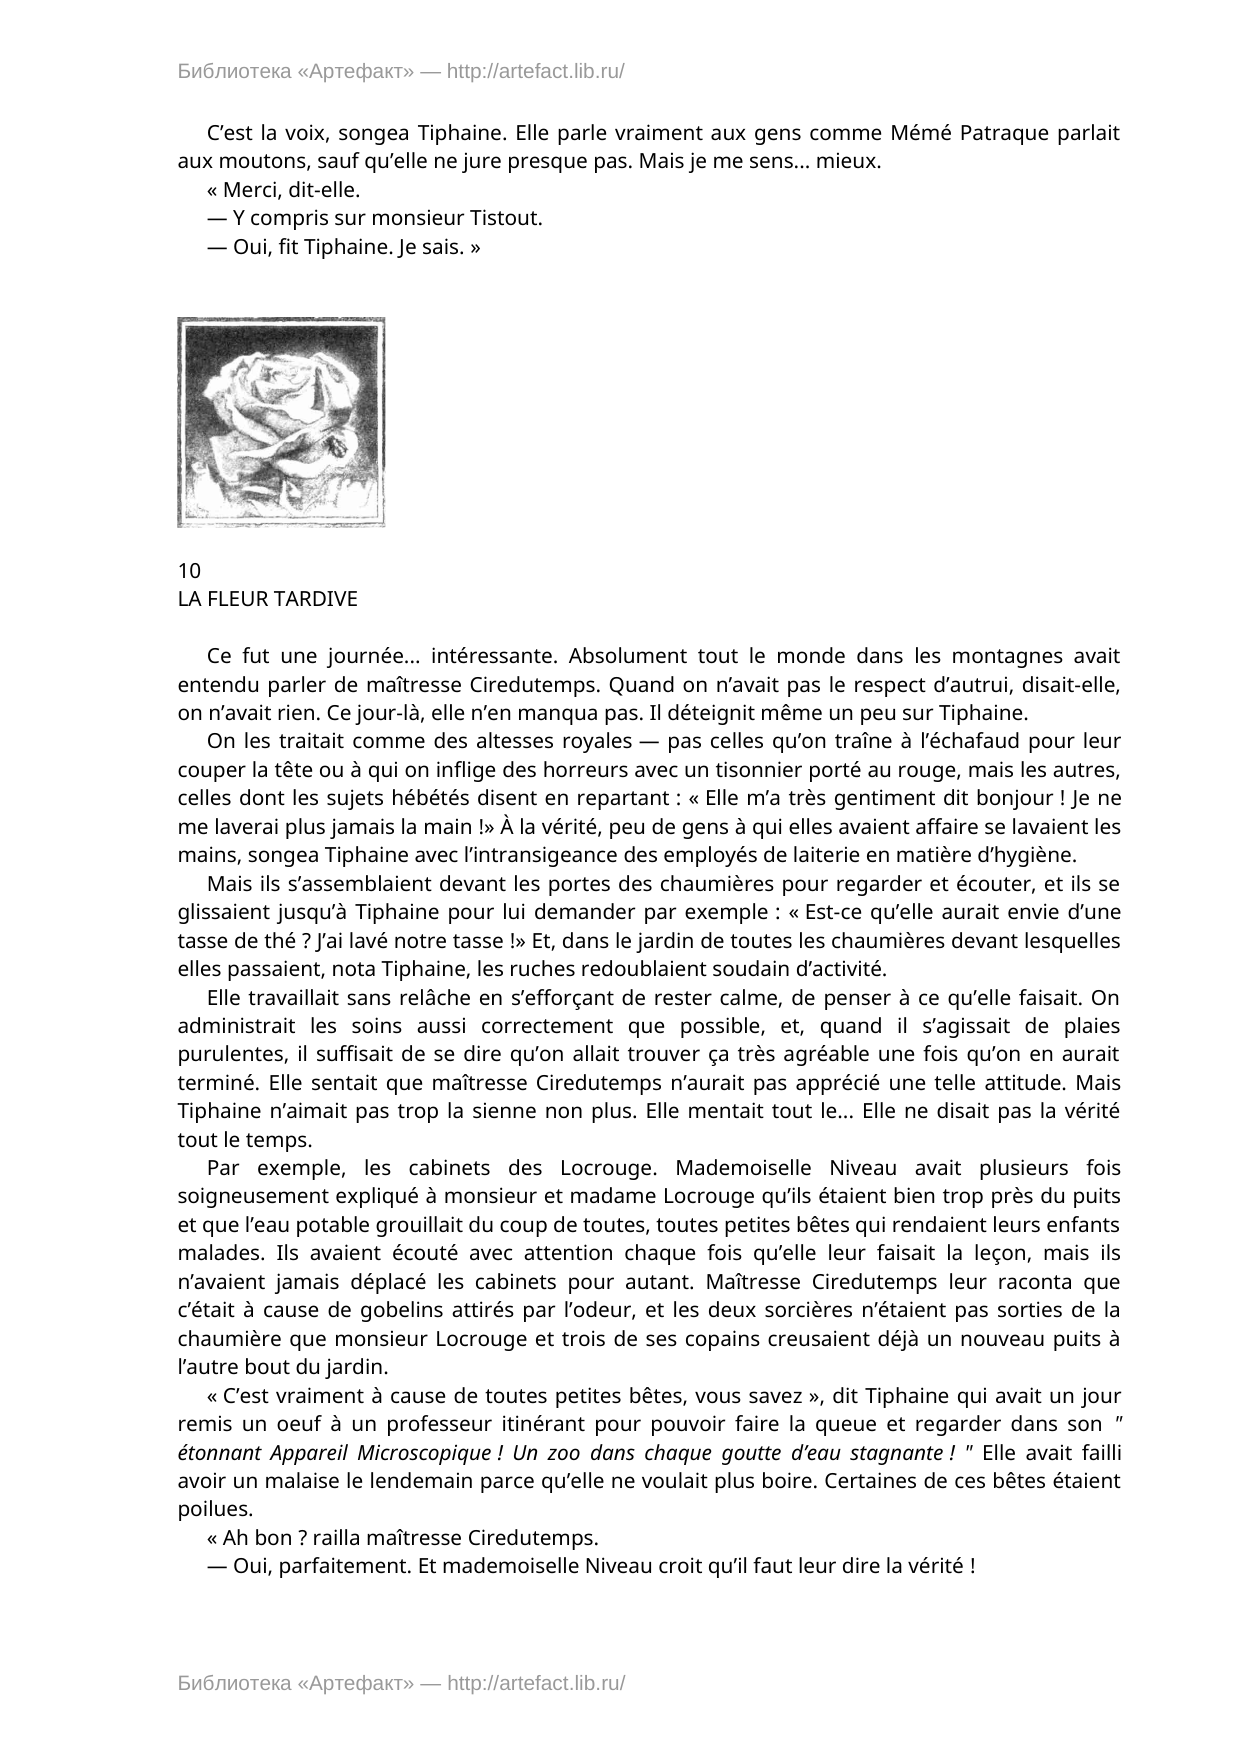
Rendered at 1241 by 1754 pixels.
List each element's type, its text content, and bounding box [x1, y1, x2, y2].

text Par exemple, les cabinets des Locrouge. Mademoiselle Niveau avait plusieurs fois soigneusement expliqué à monsieur et madame Locrouge qu’ils étaient bien trop près du puits et que l’eau potable grouillait du coup de toutes, toutes petites bêtes qui rendaient leurs enfants malades. Ils avaient écouté avec attention chaque fois qu’elle leur faisait la leçon, mais ils n’avaient jamais déplacé les cabinets pour autant. Maîtresse Ciredutemps leur raconta que c’était à cause de gobelins attirés par l’odeur, et les deux sorcières n’étaient pas sorties de la chaumière que monsieur Locrouge et trois de ses copains creusaient déjà un nouveau puits à l’autre bout du jardin. [177, 1153, 1122, 1381]
picture [177, 317, 386, 528]
text — Oui, parfaitement. Et mademoiselle Niveau croit qu’il faut leur dire la vérité ! [177, 1551, 1122, 1580]
text « Ah bon ? railla maîtresse Ciredutemps. [177, 1523, 1122, 1551]
text Ce fut une journée... intéressante. Absolument tout le monde dans les montagnes avait entendu parler de maîtresse Ciredutemps. Quand on n’avait pas le respect d’autrui, disait-elle, on n’avait rien. Ce jour-là, elle n’en manqua pas. Il déteignit même un peu sur Tiphaine. [177, 641, 1122, 727]
text Elle travaillait sans relâche en s’efforçant de rester calme, de penser à ce qu’elle faisait. On administrait les soins aussi correctement que possible, et, quand il s’agissait de plaies purulentes, il suffisait de se dire qu’on allait trouver ça très agréable une fois qu’on en aurait terminé. Elle sentait que maîtresse Ciredutemps n’aurait pas apprécié une telle attitude. Mais Tiphaine n’aimait pas trop la sienne non plus. Elle mentait tout le... Elle ne disait pas la vérité tout le temps. [177, 983, 1122, 1153]
text 10 [177, 556, 1122, 584]
text On les traitait comme des altesses royales — pas celles qu’on traîne à l’échafaud pour leur couper la tête ou à qui on inflige des horreurs avec un tisonnier porté au rouge, mais les autres, celles dont les sujets hébétés disent en repartant : « Elle m’a très gentiment dit bonjour ! Je ne me laverai plus jamais la main !» À la vérité, peu de gens à qui elles avaient affaire se lavaient les mains, songea Tiphaine avec l’intransigeance des employés de laiterie en matière d’hygiène. [177, 727, 1122, 869]
text « Merci, dit-elle. [177, 175, 1122, 203]
text — Oui, fit Tiphaine. Je sais. » [177, 232, 1122, 260]
text — Y compris sur monsieur Tistout. [177, 203, 1122, 232]
text LA FLEUR TARDIVE [177, 584, 1122, 613]
text Mais ils s’assemblaient devant les portes des chaumières pour regarder et écouter, et ils se glissaient jusqu’à Tiphaine pour lui demander par exemple : « Est-ce qu’elle aurait envie d’une tasse de thé ? J’ai lavé notre tasse !» Et, dans le jardin de toutes les chaumières devant lesquelles elles passaient, nota Tiphaine, les ruches redoublaient soudain d’activité. [177, 869, 1122, 983]
text « C’est vraiment à cause de toutes petites bêtes, vous savez », dit Tiphaine qui avait un jour remis un oeuf à un professeur itinérant pour pouvoir faire la queue et regarder dans son " étonnant Appareil Microscopique ! Un zoo dans chaque goutte d’eau stagnante ! " Elle avait failli avoir un malaise le lendemain parce qu’elle ne voulait plus boire. Certaines de ces bêtes étaient poilues. [177, 1381, 1122, 1523]
text C’est la voix, songea Tiphaine. Elle parle vraiment aux gens comme Mémé Patraque parlait aux moutons, sauf qu’elle ne jure presque pas. Mais je me sens... mieux. [177, 118, 1122, 175]
